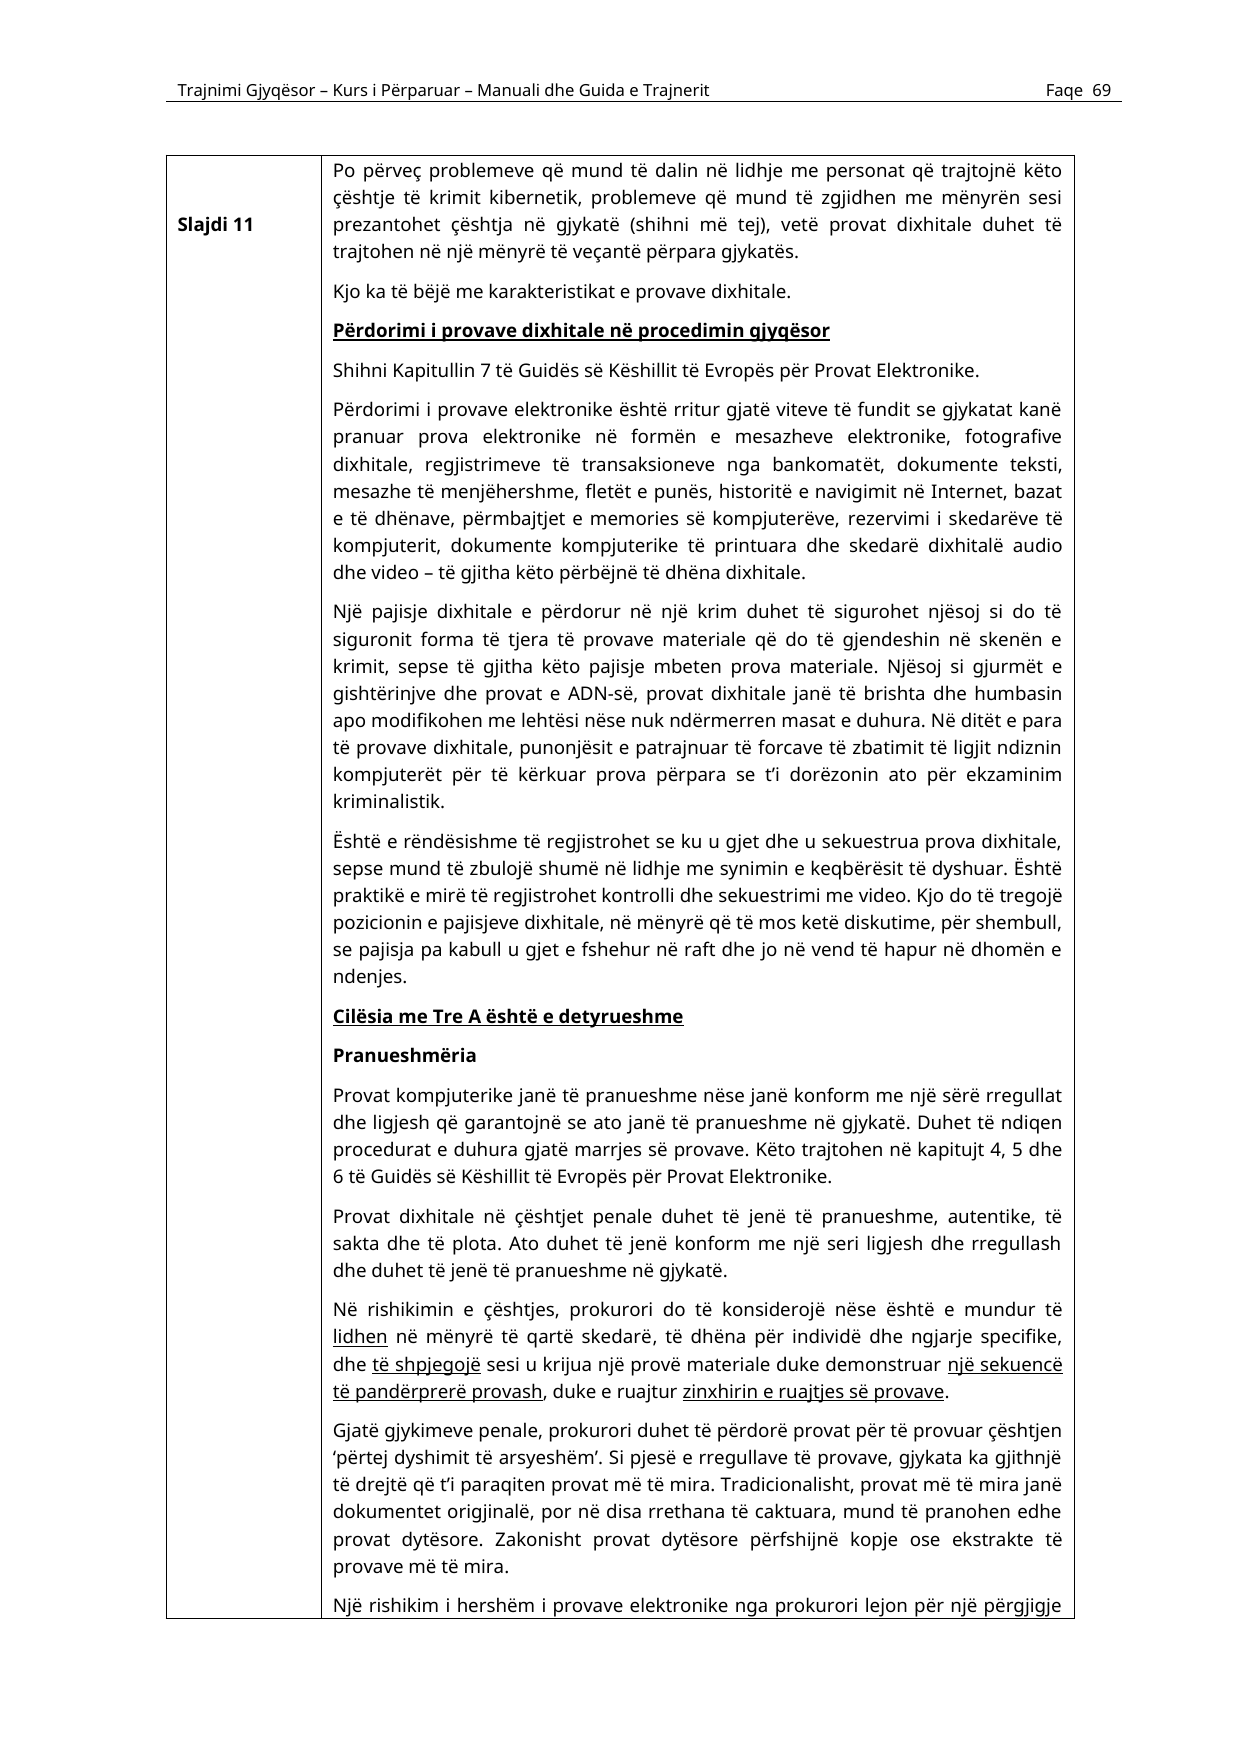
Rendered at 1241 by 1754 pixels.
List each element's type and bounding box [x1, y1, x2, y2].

table_cell [167, 156, 321, 1618]
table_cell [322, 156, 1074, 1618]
